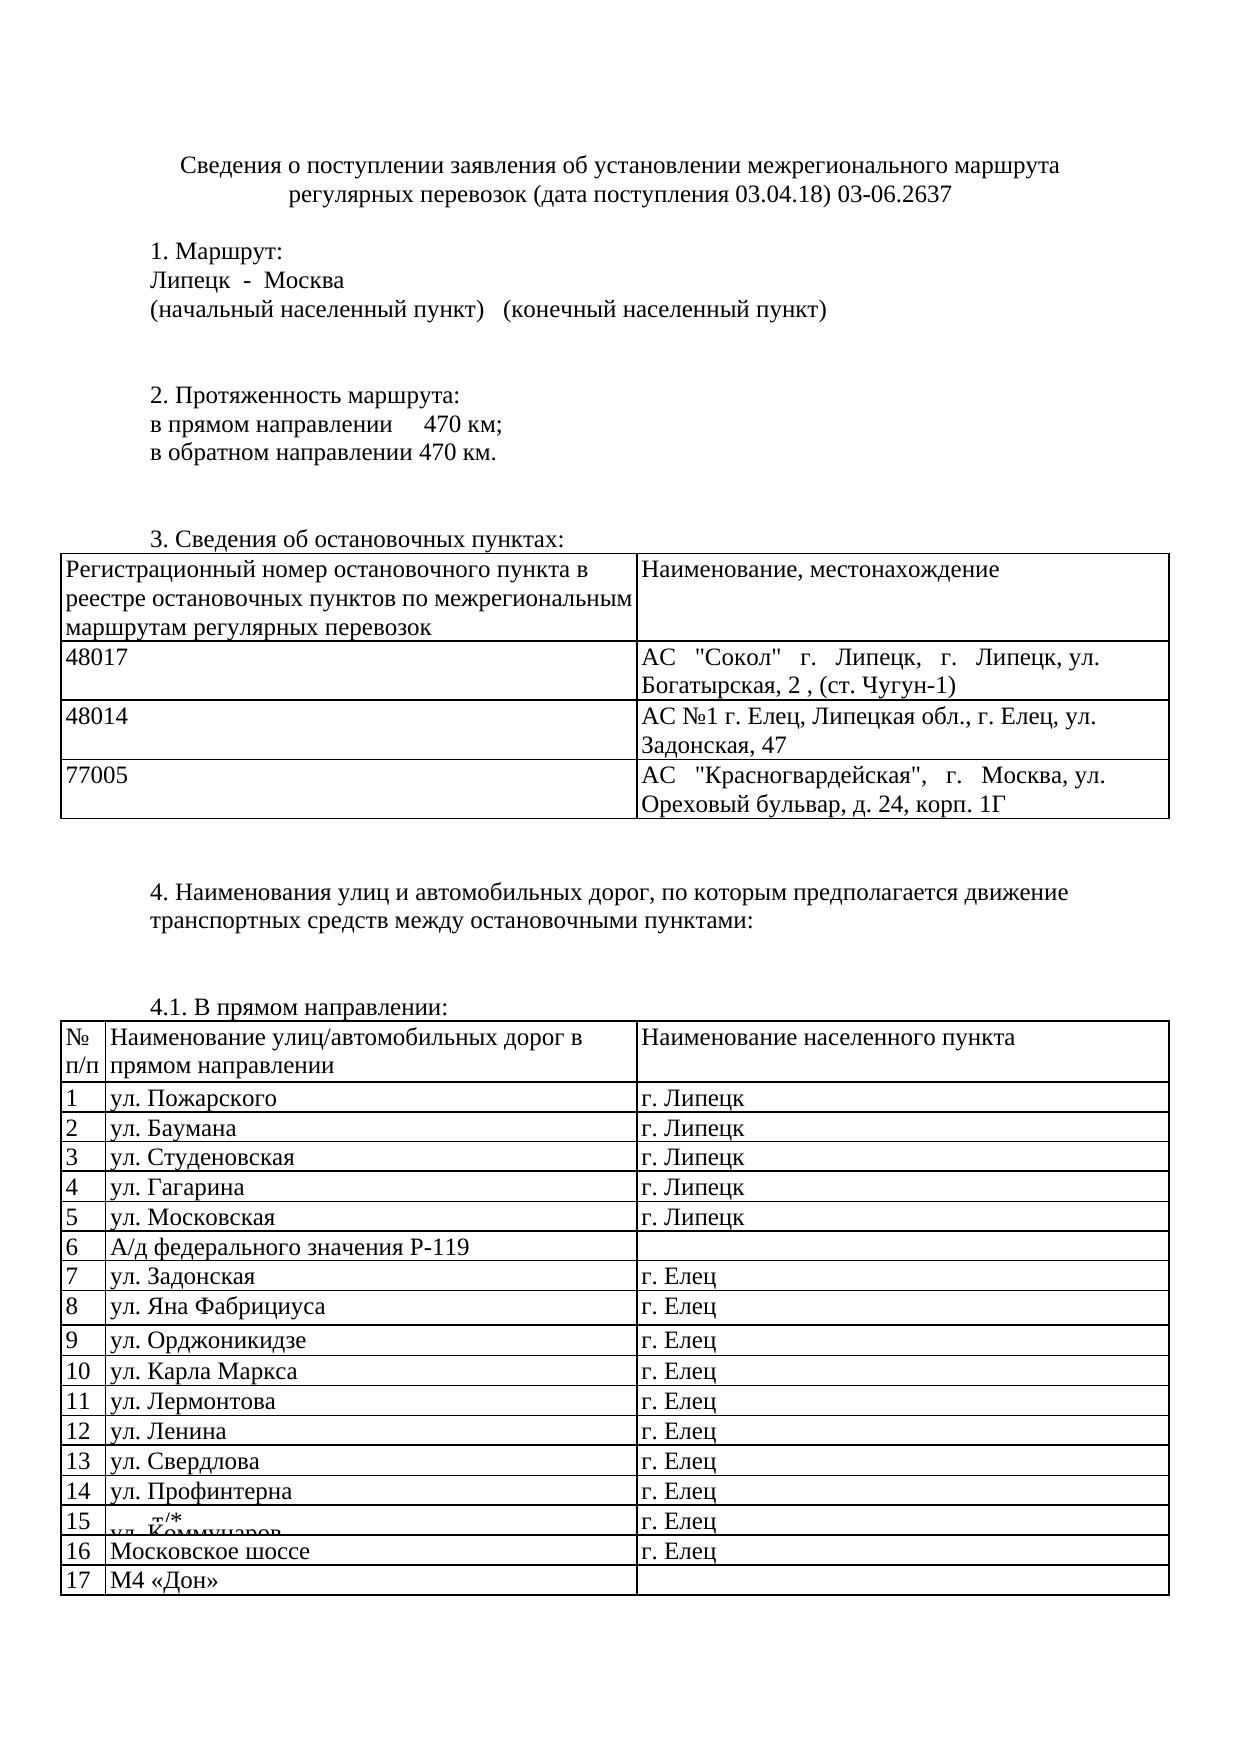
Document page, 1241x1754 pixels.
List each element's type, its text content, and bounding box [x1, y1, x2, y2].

table_cell г. Елец [638, 1326, 1168, 1355]
text 2. Протяженность маршрута: [150, 380, 1090, 409]
table_cell г. Елец [638, 1536, 1168, 1564]
text в обратном направлении 470 км. [150, 437, 1090, 466]
table_cell ул. Московская [106, 1202, 636, 1230]
table_cell ул. Орджоникидзе [106, 1326, 636, 1355]
table_cell 13 [62, 1446, 105, 1475]
table_cell 77005 [62, 760, 636, 817]
table_cell г. Елец [638, 1446, 1168, 1475]
table_cell 1 [62, 1083, 105, 1111]
table_cell г. Липецк [638, 1113, 1168, 1141]
table_cell ул. Лермонтова [106, 1386, 636, 1415]
text Сведения о поступлении заявления об установлении межрегионального маршрута регулярных перевозок (дата поступления 03.04.18) 03-06.2637 [150, 150, 1090, 207]
table_cell ул. Баумана [106, 1113, 636, 1141]
table_cell 48017 [62, 642, 636, 699]
table_cell г. Елец [638, 1261, 1168, 1290]
table_cell АС "Сокол" г. Липецк, г. Липецк, ул. Богатырская, 2 , (ст. Чугун-1) [638, 642, 1168, 699]
table_cell ул. Задонская [106, 1261, 636, 1290]
table_cell г. Липецк [638, 1202, 1168, 1230]
table_cell Московское шоссе [106, 1536, 636, 1564]
table_cell ул. Гагарина [106, 1172, 636, 1201]
table_cell 15 [62, 1506, 105, 1534]
table_cell 14 [62, 1476, 105, 1504]
table_cell ул. Ленина [106, 1416, 636, 1444]
table_cell ул. Карла Маркса [106, 1356, 636, 1385]
table_cell 5 [62, 1202, 105, 1230]
table_cell А/д федерального значения Р-119 [106, 1232, 636, 1260]
table_header Наименование, местонахождение [638, 554, 1168, 640]
table_cell М4 «Дон» [106, 1566, 636, 1594]
table_cell г. Елец [638, 1506, 1168, 1534]
text 4.1. В прямом направлении: [150, 992, 1090, 1020]
table_cell г. Елец [638, 1291, 1168, 1324]
table_cell 12 [62, 1416, 105, 1444]
table_cell г. Липецк [638, 1142, 1168, 1170]
text (начальный населенный пункт) (конечный населенный пункт) [150, 294, 1090, 322]
table_cell АС "Красногвардейская", г. Москва, ул. Ореховый бульвар, д. 24, корп. 1Г [638, 760, 1168, 817]
table_cell 10 [62, 1356, 105, 1385]
table_cell 7 [62, 1261, 105, 1290]
table_cell [638, 1232, 1168, 1260]
text в прямом направлении 470 км; [150, 409, 1090, 437]
table_cell 3 [62, 1142, 105, 1170]
table_cell 17 [62, 1566, 105, 1594]
table_cell 2 [62, 1113, 105, 1141]
table_header Регистрационный номер остановочного пункта в реестре остановочных пунктов по межрегиональным маршрутам регулярных перевозок [62, 554, 636, 640]
table_cell г. Елец [638, 1416, 1168, 1444]
table_cell г. Елец [638, 1386, 1168, 1415]
table_cell ул. Яна Фабрициуса [106, 1291, 636, 1324]
table_cell г. Липецк [638, 1172, 1168, 1201]
table_header Наименование населенного пункта [638, 1022, 1168, 1081]
table_header Наименование улиц/автомобильных дорог в прямом направлении [106, 1022, 636, 1081]
table_cell 4 [62, 1172, 105, 1201]
table_cell ул. Студеновская [106, 1142, 636, 1170]
table_cell ул. Коммунаров [106, 1517, 636, 1534]
table_cell 48014 [62, 701, 636, 758]
table_cell ул. Пожарского [106, 1083, 636, 1111]
table_cell г. Елец [638, 1356, 1168, 1385]
text Липецк - Москва [150, 265, 1090, 294]
table_cell 8 [62, 1291, 105, 1324]
text 1. Маршрут: [150, 236, 1090, 265]
table_cell 6 [62, 1232, 105, 1260]
table_cell АС №1 г. Елец, Липецкая обл., г. Елец, ул. Задонская, 47 [638, 701, 1168, 758]
table_cell 9 [62, 1326, 105, 1355]
table_cell ул. Свердлова [106, 1446, 636, 1475]
text 3. Сведения об остановочных пунктах: [150, 524, 1090, 552]
table_cell 16 [62, 1536, 105, 1564]
table_header № п/п [62, 1022, 105, 1081]
text 4. Наименования улиц и автомобильных дорог, по которым предполагается движение транспортных средств между остановочными пунктами: [150, 877, 1090, 934]
table_cell г. Липецк [638, 1083, 1168, 1111]
table_cell [638, 1566, 1168, 1594]
table_cell ул. Профинтерна [106, 1476, 636, 1504]
table_cell 11 [62, 1386, 105, 1415]
table_cell г. Елец [638, 1476, 1168, 1504]
